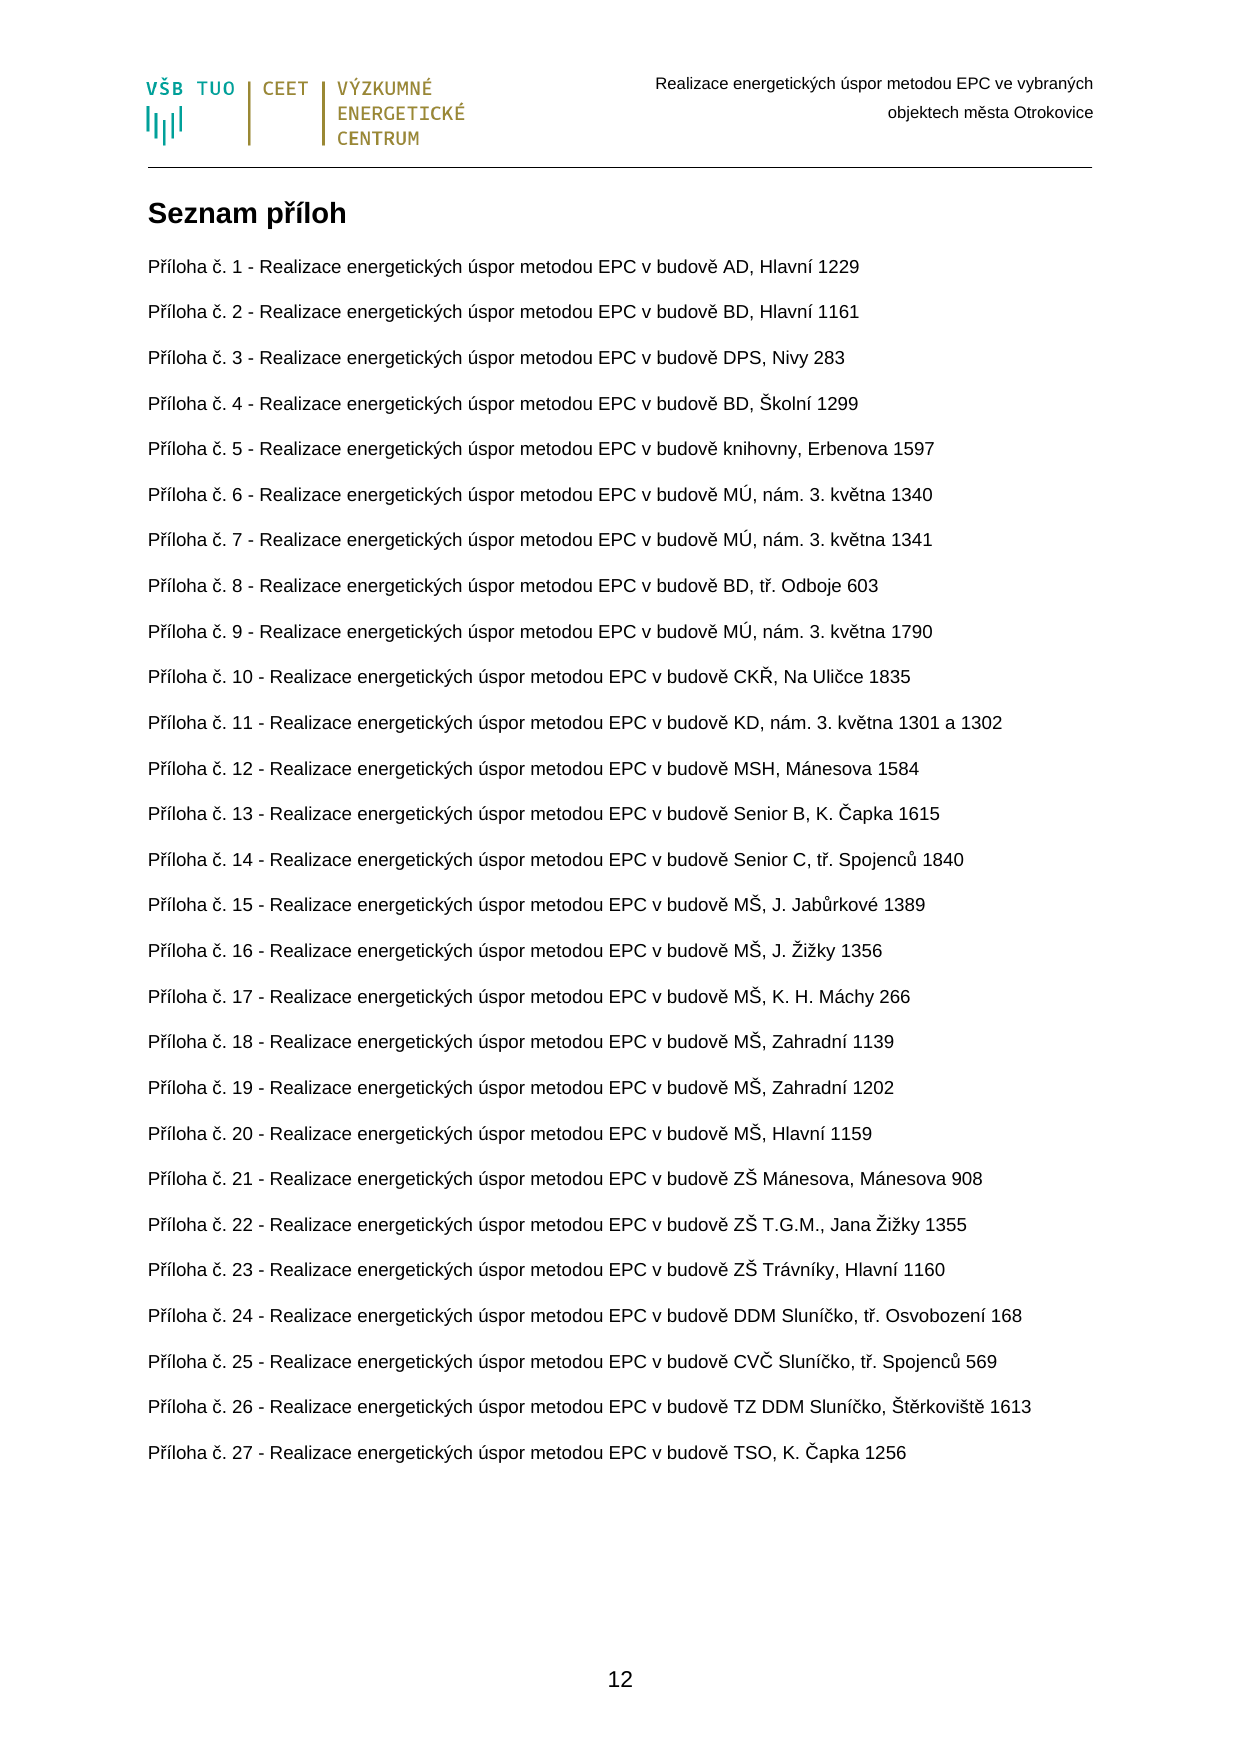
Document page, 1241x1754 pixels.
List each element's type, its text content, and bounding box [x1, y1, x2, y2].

text Příloha č. 20 - Realizace energetických úspor metodou EPC v budově MŠ, Hlavní 1159 [148, 1122, 1092, 1144]
text Příloha č. 11 - Realizace energetických úspor metodou EPC v budově KD, nám. 3. května 1301 a 1302 [148, 712, 1092, 733]
text Příloha č. 15 - Realizace energetických úspor metodou EPC v budově MŠ, J. Jabůrkové 1389 [148, 894, 1092, 916]
text Seznam příloh [148, 196, 1092, 229]
text Příloha č. 24 - Realizace energetických úspor metodou EPC v budově DDM Sluníčko, tř. Osvobození 168 [148, 1305, 1092, 1326]
text Příloha č. 26 - Realizace energetických úspor metodou EPC v budově TZ DDM Sluníčko, Štěrkoviště 1613 [148, 1396, 1092, 1418]
text Příloha č. 14 - Realizace energetických úspor metodou EPC v budově Senior C, tř. Spojenců 1840 [148, 848, 1092, 870]
text Příloha č. 12 - Realizace energetických úspor metodou EPC v budově MSH, Mánesova 1584 [148, 757, 1092, 779]
text Příloha č. 8 - Realizace energetických úspor metodou EPC v budově BD, tř. Odboje 603 [148, 575, 1092, 596]
text Příloha č. 3 - Realizace energetických úspor metodou EPC v budově DPS, Nivy 283 [148, 347, 1092, 368]
text Příloha č. 6 - Realizace energetických úspor metodou EPC v budově MÚ, nám. 3. května 1340 [148, 483, 1092, 505]
text Příloha č. 23 - Realizace energetických úspor metodou EPC v budově ZŠ Trávníky, Hlavní 1160 [148, 1259, 1092, 1281]
text Příloha č. 17 - Realizace energetických úspor metodou EPC v budově MŠ, K. H. Máchy 266 [148, 985, 1092, 1007]
picture [128, 73, 489, 163]
text Příloha č. 5 - Realizace energetických úspor metodou EPC v budově knihovny, Erbenova 1597 [148, 438, 1092, 459]
text Příloha č. 22 - Realizace energetických úspor metodou EPC v budově ZŠ T.G.M., Jana Žižky 1355 [148, 1213, 1092, 1235]
text Příloha č. 10 - Realizace energetických úspor metodou EPC v budově CKŘ, Na Uličce 1835 [148, 666, 1092, 688]
text Příloha č. 27 - Realizace energetických úspor metodou EPC v budově TSO, K. Čapka 1256 [148, 1442, 1092, 1463]
text Příloha č. 19 - Realizace energetických úspor metodou EPC v budově MŠ, Zahradní 1202 [148, 1077, 1092, 1098]
text Příloha č. 25 - Realizace energetických úspor metodou EPC v budově CVČ Sluníčko, tř. Spojenců 569 [148, 1350, 1092, 1372]
text Příloha č. 1 - Realizace energetických úspor metodou EPC v budově AD, Hlavní 1229 [148, 255, 1092, 277]
text Příloha č. 9 - Realizace energetických úspor metodou EPC v budově MÚ, nám. 3. května 1790 [148, 620, 1092, 642]
text Příloha č. 4 - Realizace energetických úspor metodou EPC v budově BD, Školní 1299 [148, 392, 1092, 414]
text Příloha č. 21 - Realizace energetických úspor metodou EPC v budově ZŠ Mánesova, Mánesova 908 [148, 1168, 1092, 1189]
text Příloha č. 7 - Realizace energetických úspor metodou EPC v budově MÚ, nám. 3. května 1341 [148, 529, 1092, 551]
text Příloha č. 2 - Realizace energetických úspor metodou EPC v budově BD, Hlavní 1161 [148, 301, 1092, 323]
text Příloha č. 13 - Realizace energetických úspor metodou EPC v budově Senior B, K. Čapka 1615 [148, 803, 1092, 824]
text Příloha č. 16 - Realizace energetických úspor metodou EPC v budově MŠ, J. Žižky 1356 [148, 940, 1092, 961]
text Příloha č. 18 - Realizace energetických úspor metodou EPC v budově MŠ, Zahradní 1139 [148, 1031, 1092, 1053]
